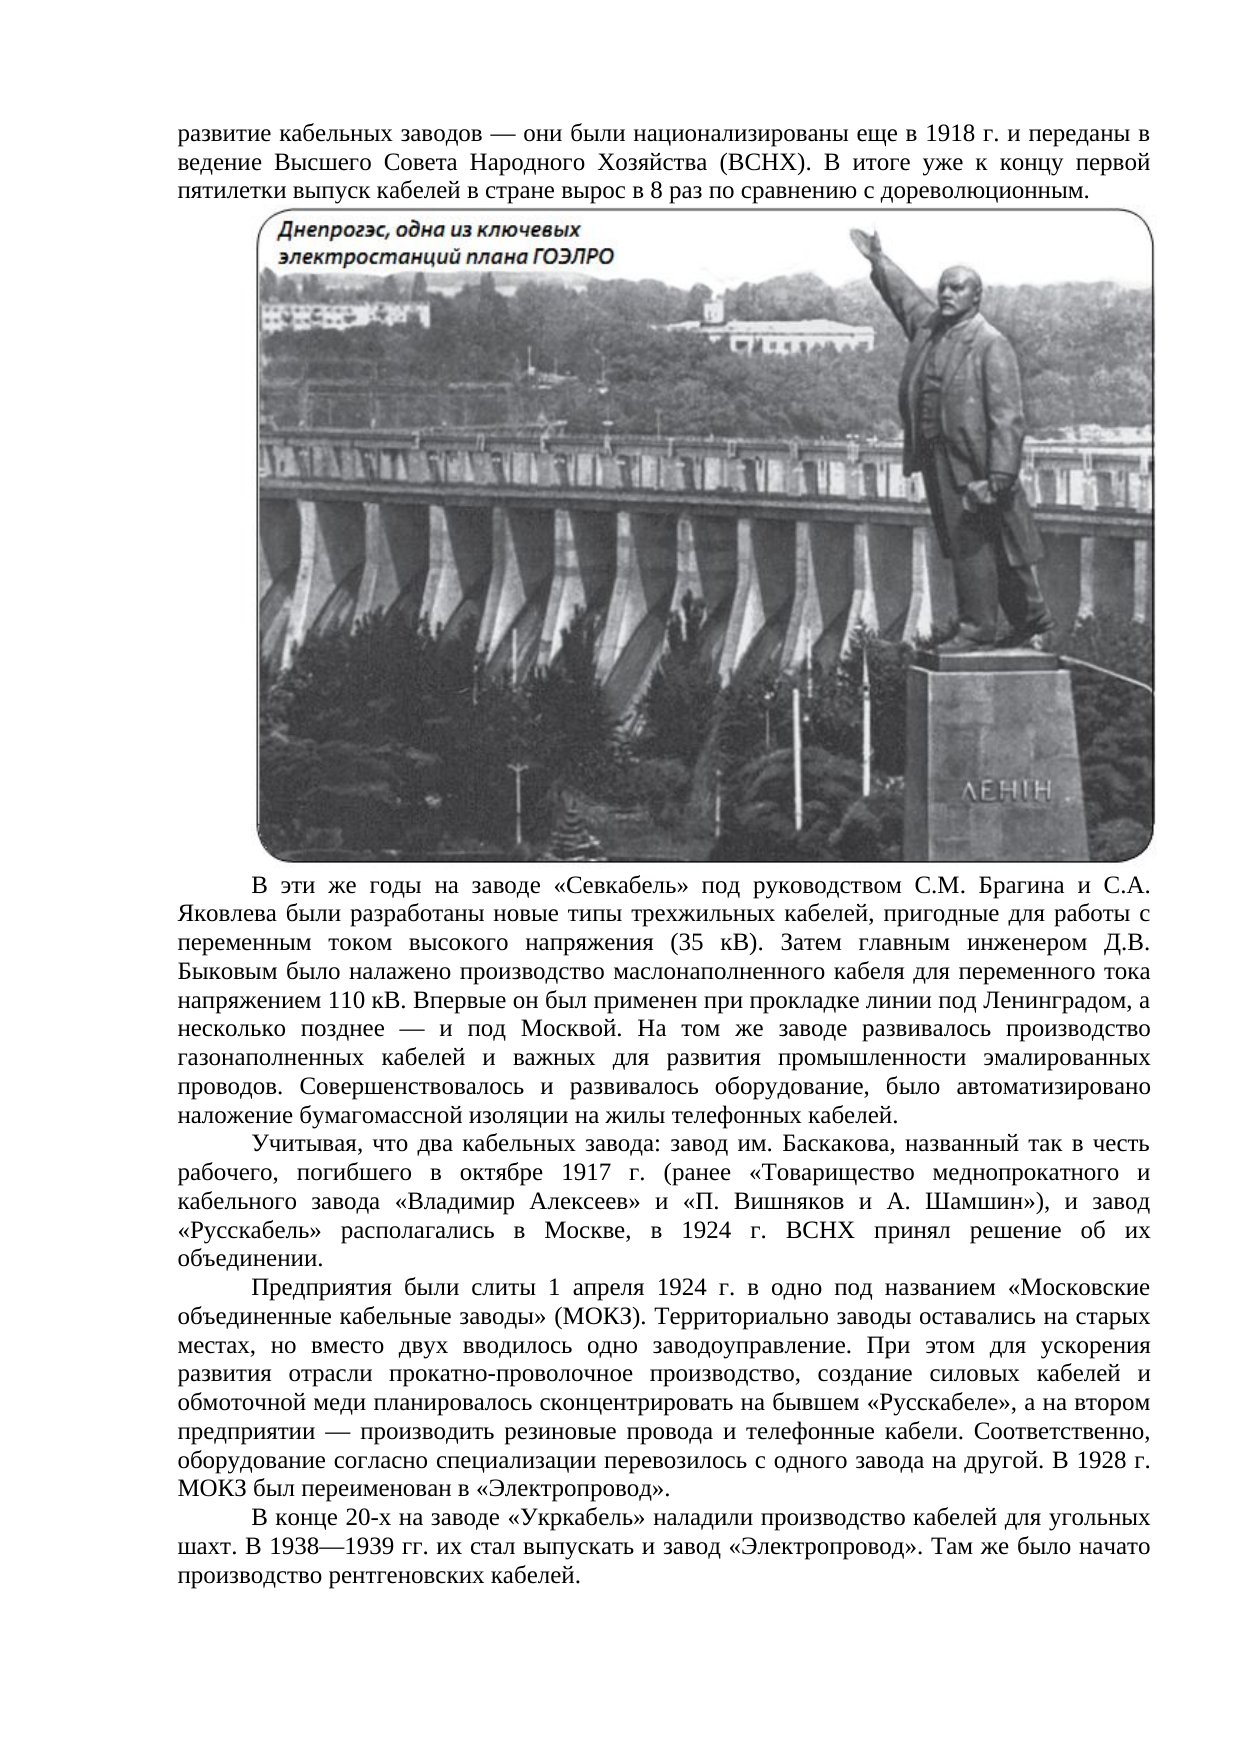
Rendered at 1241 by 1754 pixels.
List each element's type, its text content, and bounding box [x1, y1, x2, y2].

text Предприятия были слиты 1 апреля 1924 г. в одно под названием «Московские объединенные кабельные заводы» (МОКЗ). Территориально заводы оставались на старых местах, но вместо двух вводилось одно заводоуправление. При этом для ускорения развития отрасли прокатно-проволочное производство, создание силовых кабелей и обмоточной меди планировалось сконцентрировать на бывшем «Русскабеле», а на втором предприятии — производить резиновые провода и телефонные кабели. Соответственно, оборудование согласно специализации перевозилось с одного завода на другой. В 1928 г. МОКЗ был переименован в «Электропровод». [177, 1272, 1152, 1502]
text Учитывая, что два кабельных завода: завод им. Баскакова, названный так в честь рабочего, погибшего в октябре 1917 г. (ранее «Товарищество меднопрокатного и кабельного завода «Владимир Алексеев» и «П. Вишняков и А. Шамшин»), и завод «Русскабель» располагались в Москве, в 1924 г. ВСНХ принял решение об их объединении. [177, 1128, 1152, 1272]
text В эти же годы на заводе «Севкабель» под руководством С.М. Брагина и С.А. Яковлева были разработаны новые типы трехжильных кабелей, пригодные для работы с переменным током высокого напряжения (35 кВ). Затем главным инженером Д.В. Быковым было налажено производство маслонаполненного кабеля для переменного тока напряжением 110 кВ. Впервые он был применен при прокладке линии под Ленинградом, а несколько позднее — и под Москвой. На том же заводе развивалось производство газонаполненных кабелей и важных для развития промышленности эмалированных проводов. Совершенствовалось и развивалось оборудование, было автоматизировано наложение бумагомассной изоляции на жилы телефонных кабелей. [177, 870, 1152, 1128]
picture [251, 204, 1158, 870]
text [177, 118, 1152, 204]
text В конце 20-х на заводе «Укркабель» наладили производство кабелей для угольных шахт. В 1938—1939 гг. их стал выпускать и завод «Электропровод». Там же было начато производство рентгеновских кабелей. [177, 1502, 1152, 1588]
